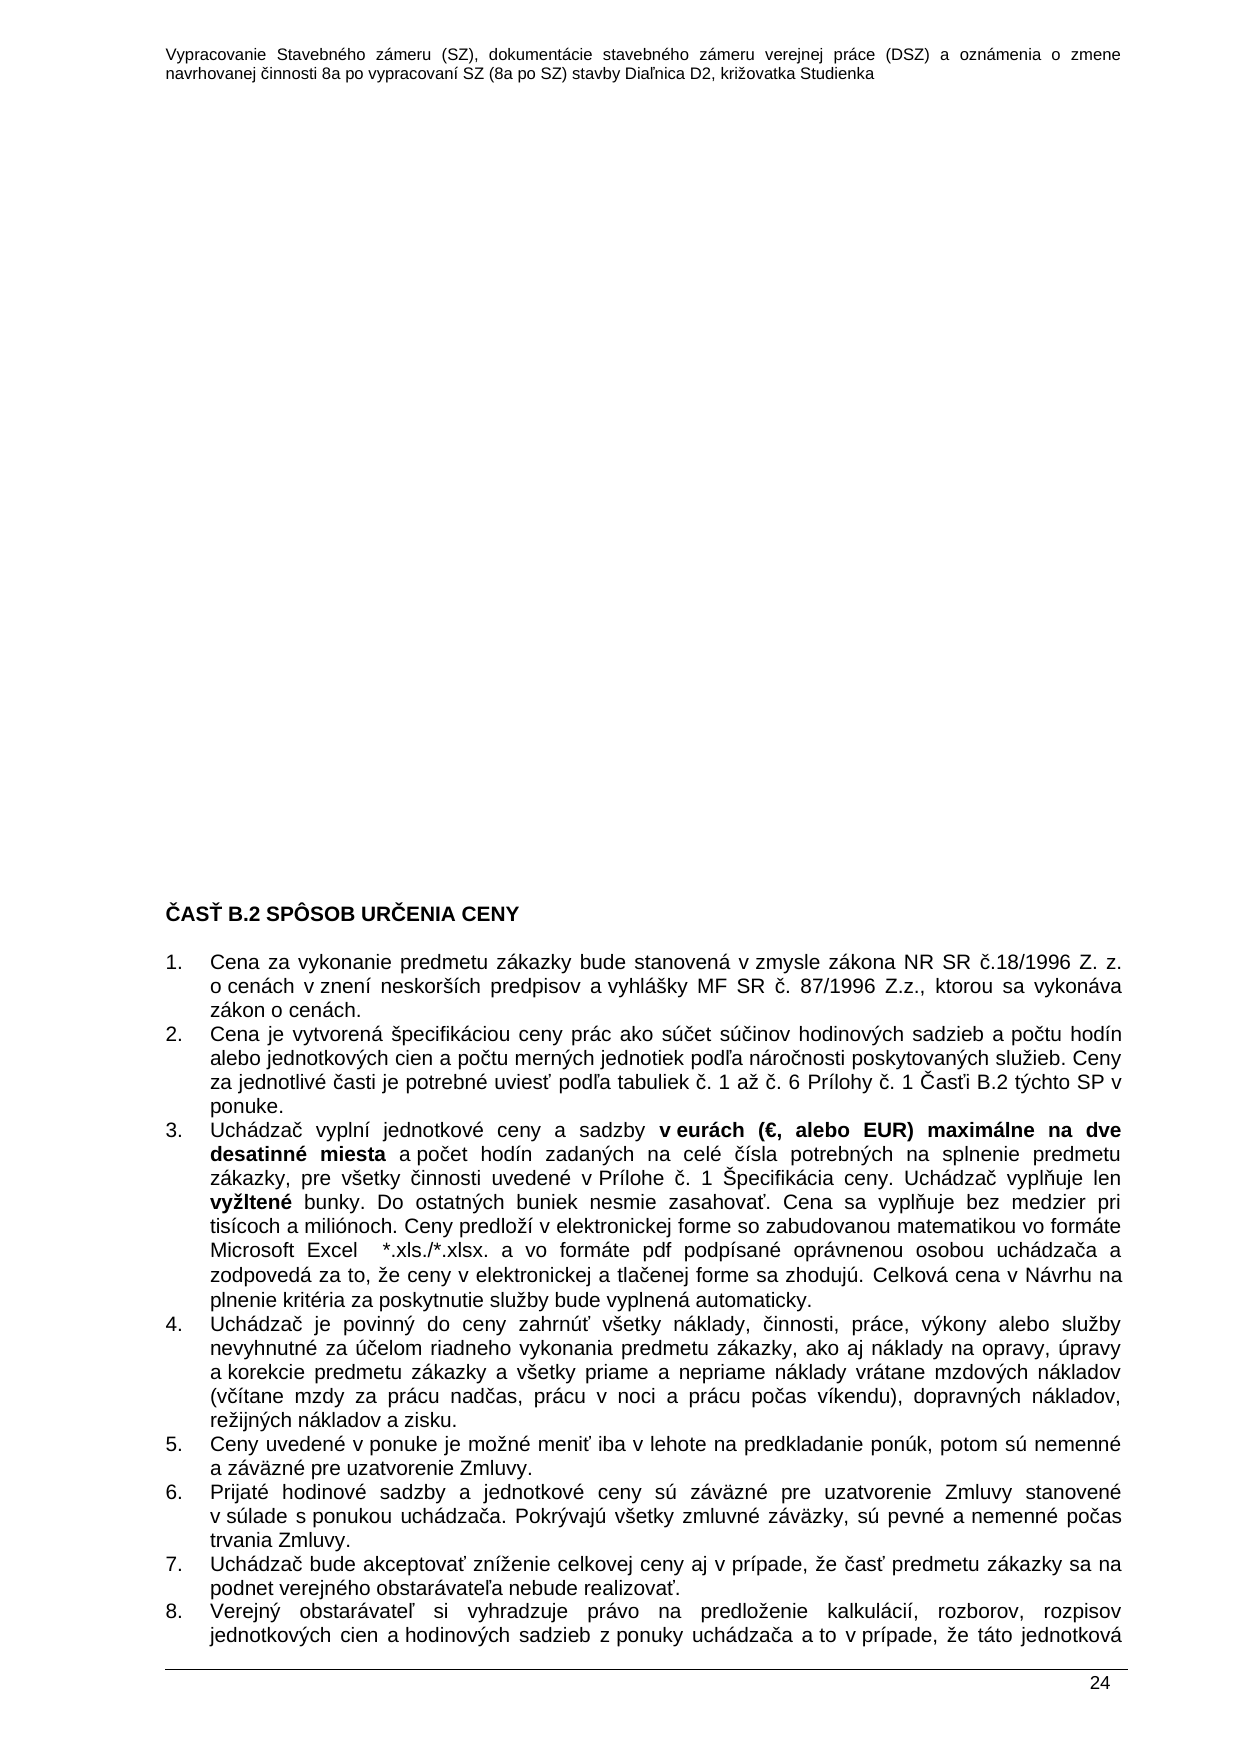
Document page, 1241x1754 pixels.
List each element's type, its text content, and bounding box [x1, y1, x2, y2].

list Uchádzač vyplní jednotkové ceny a sadzby v eurách (€, alebo EUR) maximálne na dve desatinné miesta a počet hodín zadaných na celé čísla potrebných na splnenie predmetu zákazky, pre všetky činnosti uvedené v Prílohe č. 1 Špecifikácia ceny. Uchádzač vyplňuje len vyžltené bunky. Do ostatných buniek nesmie zasahovať. Cena sa vyplňuje bez medzier pri tisícoch a miliónoch. Ceny predloží v elektronickej forme so zabudovanou matematikou vo formáte Microsoft Excel *.xls./*.xlsx. a vo formáte pdf podpísané oprávnenou osobou uchádzača a zodpovedá za to, že ceny v elektronickej a tlačenej forme sa zhodujú. Celková cena v Návrhu na plnenie kritéria za poskytnutie služby bude vyplnená automaticky. [165, 1118, 1122, 1312]
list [165, 1599, 1122, 1647]
list Uchádzač je povinný do ceny zahrnúť všetky náklady, činnosti, práce, výkony alebo služby nevyhnutné za účelom riadneho vykonania predmetu zákazky, ako aj náklady na opravy, úpravy a korekcie predmetu zákazky a všetky priame a nepriame náklady vrátane mzdových nákladov (včítane mzdy za prácu nadčas, prácu v noci a prácu počas víkendu), dopravných nákladov, režijných nákladov a zisku. [165, 1312, 1122, 1432]
list Uchádzač bude akceptovať zníženie celkovej ceny aj v prípade, že časť predmetu zákazky sa na podnet verejného obstarávateľa nebude realizovať. [165, 1551, 1122, 1599]
list Ceny uvedené v ponuke je možné meniť iba v lehote na predkladanie ponúk, potom sú nemenné a záväzné pre uzatvorenie Zmluvy. [165, 1432, 1122, 1479]
list Cena za vykonanie predmetu zákazky bude stanovená v zmysle zákona NR SR č.18/1996 Z. z. o cenách v znení neskorších predpisov a vyhlášky MF SR č. 87/1996 Z.z., ktorou sa vykonáva zákon o cenách. [165, 950, 1122, 1022]
text ČASŤ B.2 SPÔSOB URČENIA CENY [165, 902, 1122, 926]
list Prijaté hodinové sadzby a jednotkové ceny sú záväzné pre uzatvorenie Zmluvy stanovené v súlade s ponukou uchádzača. Pokrývajú všetky zmluvné záväzky, sú pevné a nemenné počas trvania Zmluvy. [165, 1479, 1122, 1551]
list Cena je vytvorená špecifikáciou ceny prác ako súčet súčinov hodinových sadzieb a počtu hodín alebo jednotkových cien a počtu merných jednotiek podľa náročnosti poskytovaných služieb. Ceny za jednotlivé časti je potrebné uviesť podľa tabuliek č. 1 až č. 6 Prílohy č. 1 Časťi B.2 týchto SP v ponuke. [165, 1022, 1122, 1118]
